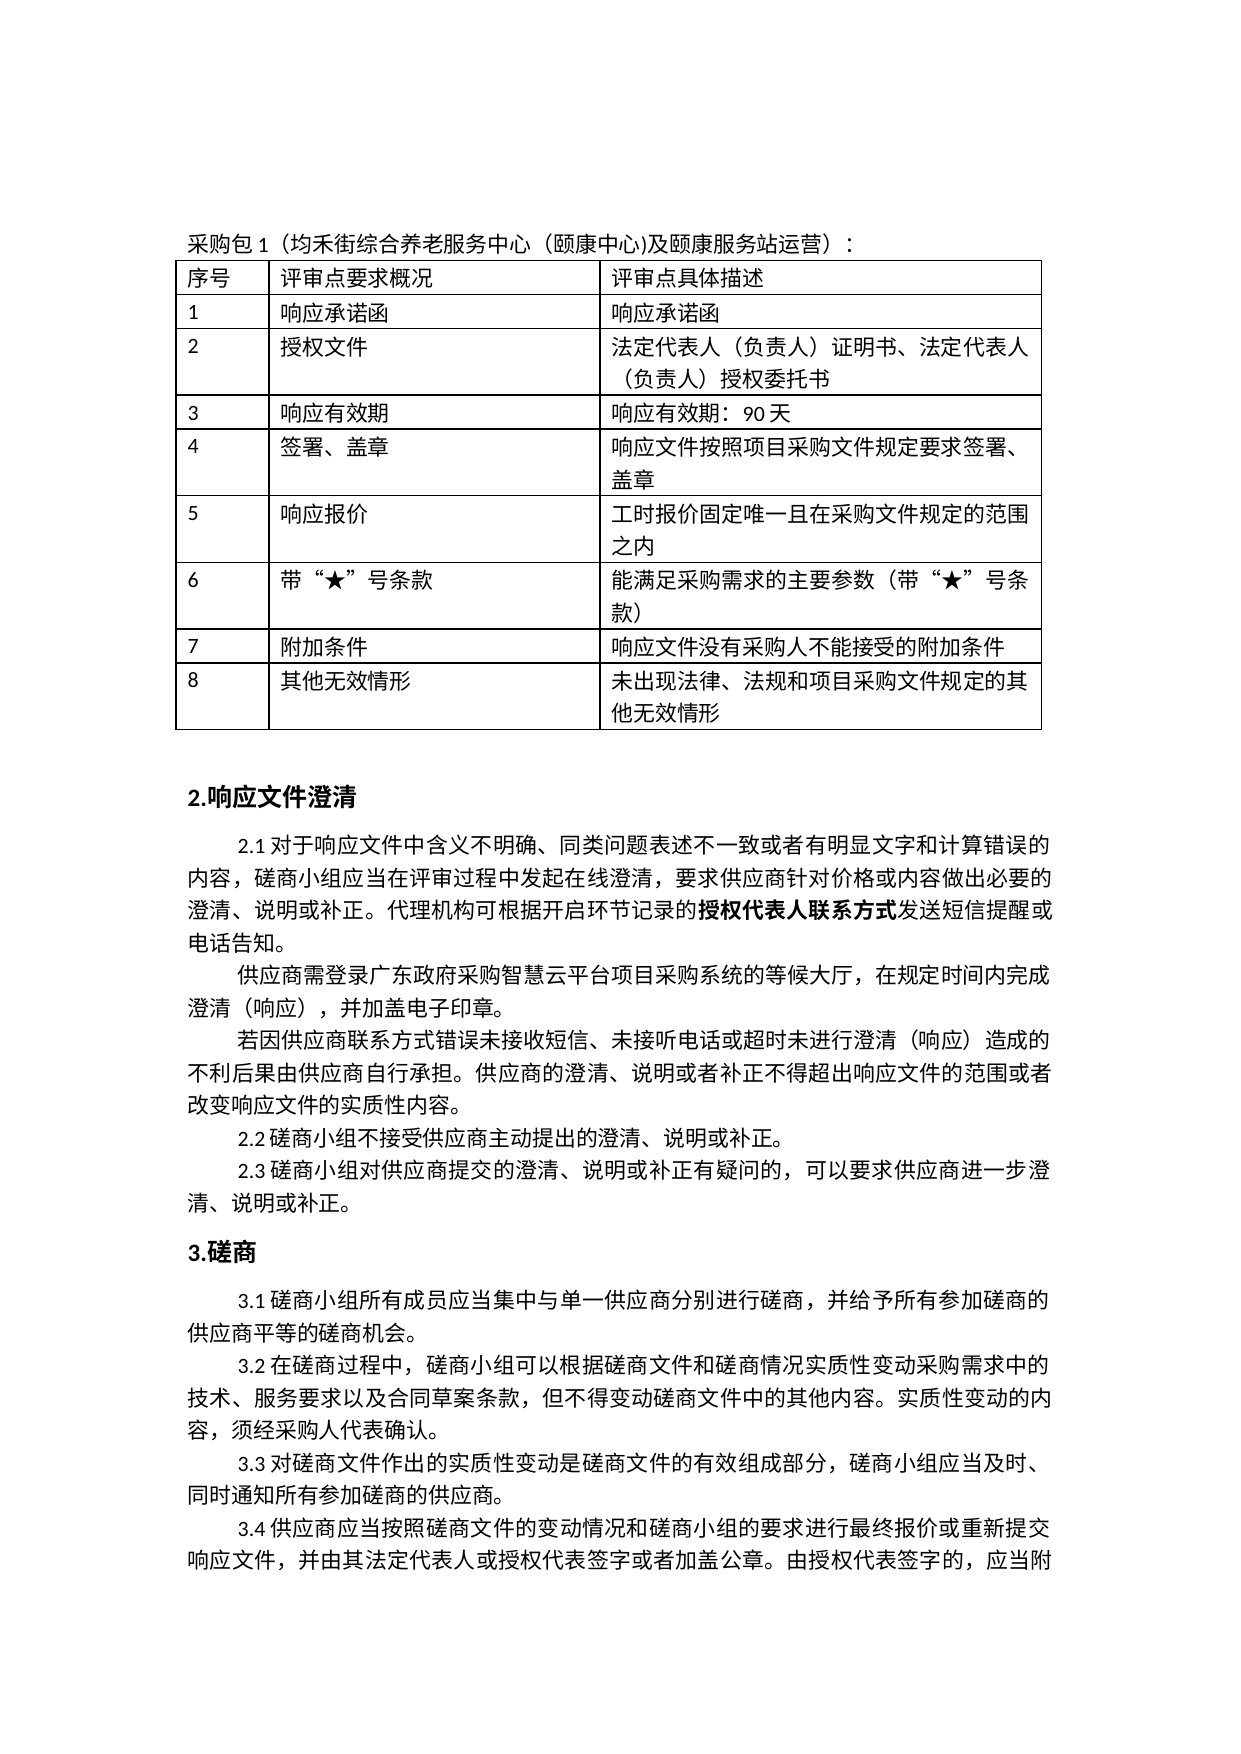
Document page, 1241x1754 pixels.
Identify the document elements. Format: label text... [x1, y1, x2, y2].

text 3.1磋商小组所有成员应当集中与单一供应商分别进行磋商，并给予所有参加磋商的供应商平等的磋商机会。 [187, 1283, 1053, 1348]
text 采购包1（均禾街综合养老服务中心（颐康中心)及颐康服务站运营）： [187, 227, 1053, 259]
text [187, 1510, 1053, 1575]
text 3.2在磋商过程中，磋商小组可以根据磋商文件和磋商情况实质性变动采购需求中的技术、服务要求以及合同草案条款，但不得变动磋商文件中的其他内容。实质性变动的内容，须经采购人代表确认。 [187, 1348, 1053, 1445]
table_cell 4 [177, 430, 268, 495]
table_cell 能满足采购需求的主要参数（带“★”号条款） [601, 563, 1041, 628]
table_cell 工时报价固定唯一且在采购文件规定的范围之内 [601, 496, 1041, 561]
table_cell 6 [177, 563, 268, 628]
table_header 评审点具体描述 [601, 261, 1041, 293]
table_cell 附加条件 [270, 630, 599, 662]
table_cell 响应有效期：90天 [601, 396, 1041, 428]
text 2.3磋商小组对供应商提交的澄清、说明或补正有疑问的，可以要求供应商进一步澄清、说明或补正。 [187, 1153, 1053, 1218]
text 若因供应商联系方式错误未接收短信、未接听电话或超时未进行澄清（响应）造成的不利后果由供应商自行承担。供应商的澄清、说明或者补正不得超出响应文件的范围或者改变响应文件的实质性内容。 [187, 1023, 1053, 1120]
text 3.3对磋商文件作出的实质性变动是磋商文件的有效组成部分，磋商小组应当及时、同时通知所有参加磋商的供应商。 [187, 1445, 1053, 1510]
table_cell 8 [177, 664, 268, 728]
table_cell 7 [177, 630, 268, 662]
text 2.1对于响应文件中含义不明确、同类问题表述不一致或者有明显文字和计算错误的内容，磋商小组应当在评审过程中发起在线澄清，要求供应商针对价格或内容做出必要的澄清、说明或补正。代理机构可根据开启环节记录的授权代表人联系方式发送短信提醒或电话告知。 [187, 828, 1053, 958]
table_cell 响应承诺函 [270, 295, 599, 328]
table_header 序号 [177, 261, 268, 293]
text 供应商需登录广东政府采购智慧云平台项目采购系统的等候大厅，在规定时间内完成澄清（响应），并加盖电子印章。 [187, 958, 1053, 1023]
table_cell 响应承诺函 [601, 295, 1041, 328]
table_cell 未出现法律、法规和项目采购文件规定的其他无效情形 [601, 664, 1041, 728]
table_cell 响应报价 [270, 496, 599, 561]
text 2.2磋商小组不接受供应商主动提出的澄清、说明或补正。 [187, 1120, 1053, 1153]
table_cell 其他无效情形 [270, 664, 599, 728]
table_cell 1 [177, 295, 268, 328]
text 3.磋商 [187, 1218, 1053, 1283]
text 2.响应文件澄清 [187, 763, 1053, 828]
table_cell 2 [177, 329, 268, 394]
table_cell 响应文件按照项目采购文件规定要求签署、盖章 [601, 430, 1041, 495]
table_header 评审点要求概况 [270, 261, 599, 293]
table_cell 5 [177, 496, 268, 561]
table_cell 响应文件没有采购人不能接受的附加条件 [601, 630, 1041, 662]
table_cell 带“★”号条款 [270, 563, 599, 628]
table_cell 法定代表人（负责人）证明书、法定代表人（负责人）授权委托书 [601, 329, 1041, 394]
table_cell 响应有效期 [270, 396, 599, 428]
table_cell 3 [177, 396, 268, 428]
table_cell 授权文件 [270, 329, 599, 394]
table_cell 签署、盖章 [270, 430, 599, 495]
